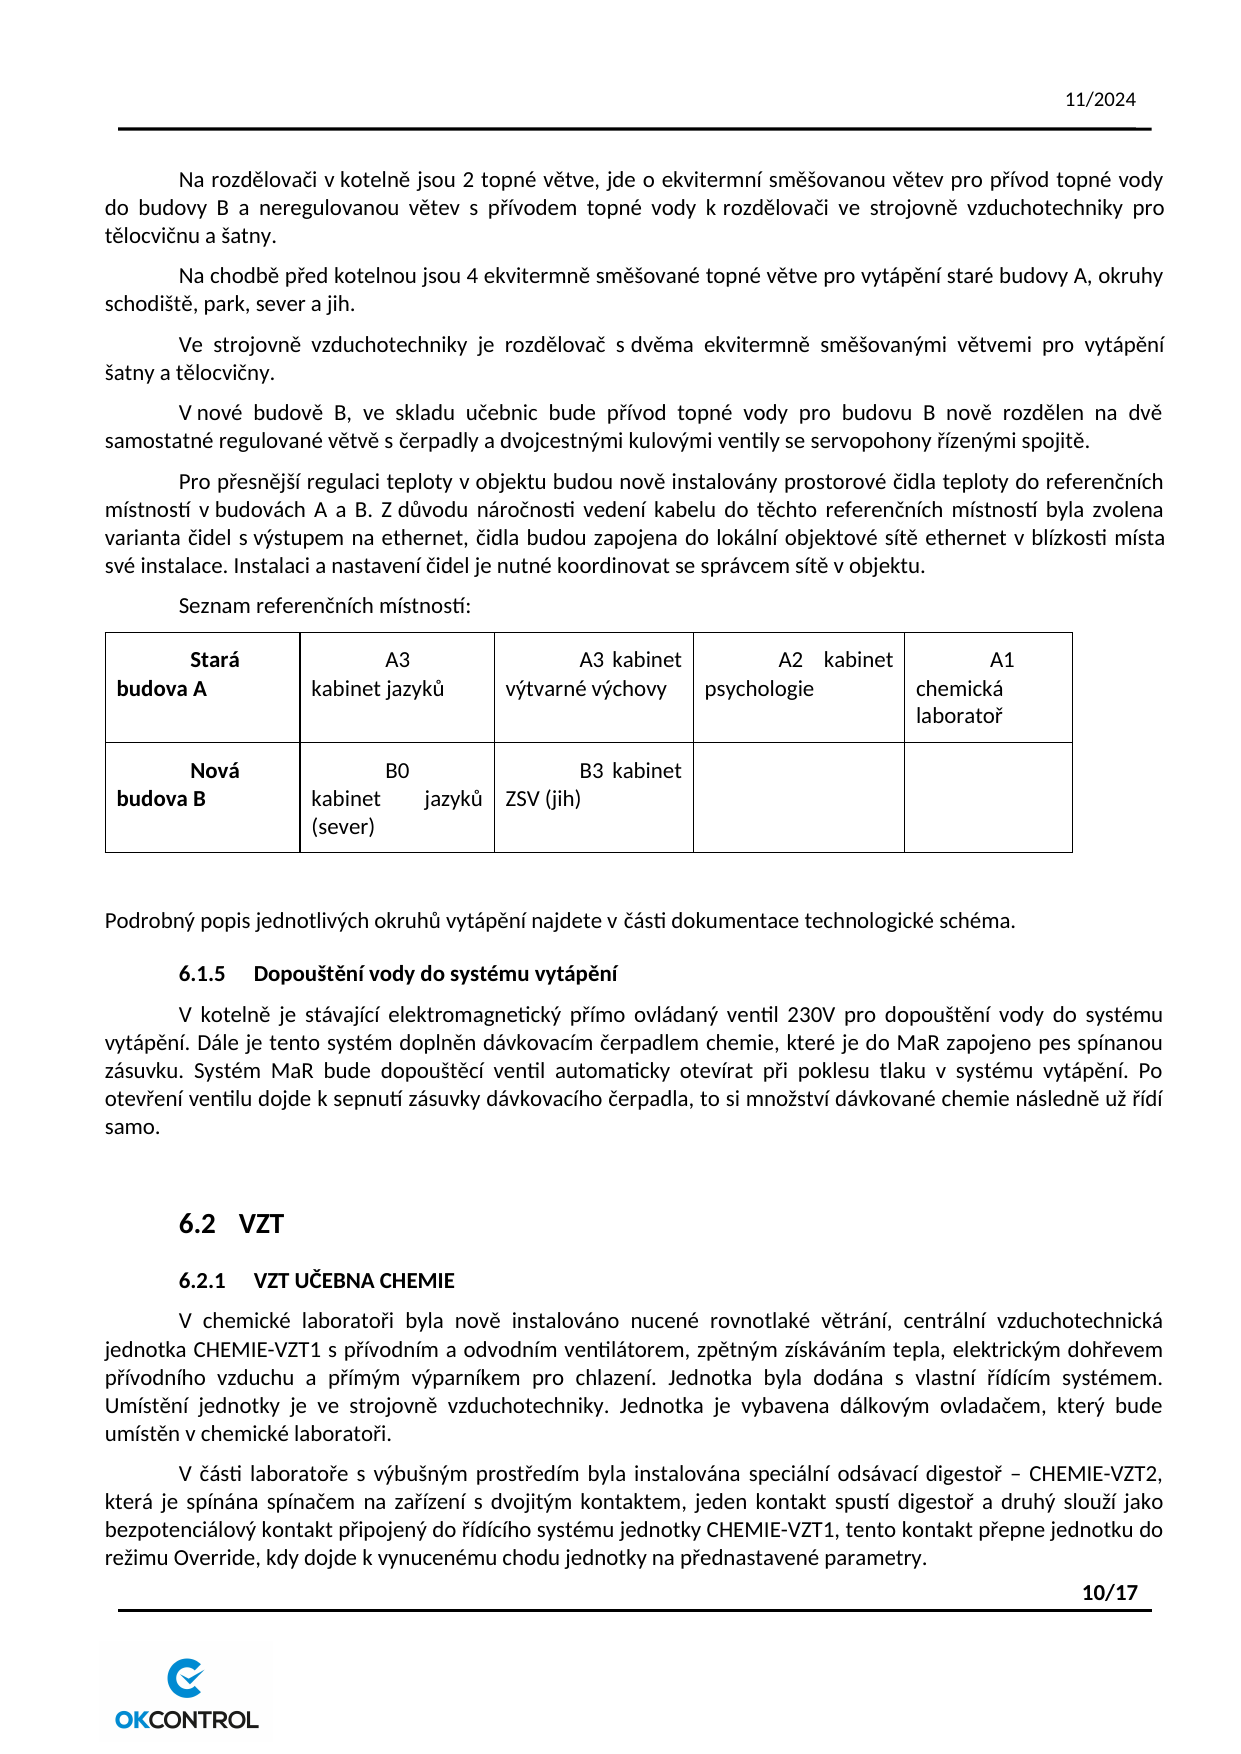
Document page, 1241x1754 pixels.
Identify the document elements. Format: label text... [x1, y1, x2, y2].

subtitle Dopouštění vody do systému vytápění [178, 959, 1165, 987]
table_header A3 kabinet výtvarné výchovy [495, 633, 693, 742]
text V kotelně je stávající elektromagnetický přímo ovládaný ventil 230V pro dopouštění vody do systému vytápění. Dále je tento systém doplněn dávkovacím čerpadlem chemie, které je do MaR zapojeno pes spínanou zásuvku. Systém MaR bude dopouštěcí ventil automaticky otevírat při poklesu tlaku v systému vytápění. Po otevření ventilu dojde k sepnutí zásuvky dávkovacího čerpadla, to si množství dávkované chemie následně už řídí samo. [104, 1000, 1165, 1140]
table_header A2 kabinet psychologie [694, 633, 904, 742]
table_cell Nová budova B [106, 743, 299, 852]
text Seznam referenčních místností: [104, 592, 1165, 619]
table_cell [905, 743, 1072, 852]
text Ve strojovně vzduchotechniky je rozdělovač s dvěma ekvitermně směšovanými větvemi pro vytápění šatny a tělocvičny. [104, 330, 1165, 386]
text Na rozdělovači v kotelně jsou 2 topné větve, jde o ekvitermní směšovanou větev pro přívod topné vody do budovy B a neregulovanou větev s přívodem topné vody k rozdělovači ve strojovně vzduchotechniky pro tělocvičnu a šatny. [104, 165, 1165, 249]
text Na chodbě před kotelnou jsou 4 ekvitermně směšované topné větve pro vytápění staré budovy A, okruhy schodiště, park, sever a jih. [104, 261, 1165, 317]
subtitle VZT UČEBNA CHEMIE [178, 1266, 1165, 1294]
text V části laboratoře s výbušným prostředím byla instalována speciální odsávací digestoř – CHEMIE-VZT2, která je spínána spínačem na zařízení s dvojitým kontaktem, jeden kontakt spustí digestoř a druhý slouží jako bezpotenciálový kontakt připojený do řídícího systému jednotky CHEMIE-VZT1, tento kontakt přepne jednotku do režimu Override, kdy dojde k vynucenému chodu jednotky na přednastavené parametry. [104, 1459, 1165, 1571]
table_header A3 kabinet jazyků [301, 633, 494, 742]
table_cell B3 kabinet ZSV (jih) [495, 743, 693, 852]
subtitle VZT [178, 1206, 1165, 1241]
table_cell B0 kabinet jazyků (sever) [301, 743, 494, 852]
text V nové budově B, ve skladu učebnic bude přívod topné vody pro budovu B nově rozdělen na dvě samostatné regulované větvě s čerpadly a dvojcestnými kulovými ventily se servopohony řízenými spojitě. [104, 398, 1165, 454]
table_cell [694, 743, 904, 852]
table_header Stará budova A [106, 633, 299, 742]
picture [98, 1641, 274, 1742]
text V chemické laboratoři byla nově instalováno nucené rovnotlaké větrání, centrální vzduchotechnická jednotka CHEMIE-VZT1 s přívodním a odvodním ventilátorem, zpětným získáváním tepla, elektrickým dohřevem přívodního vzduchu a přímým výparníkem pro chlazení. Jednotka byla dodána s vlastní řídícím systémem. Umístění jednotky je ve strojovně vzduchotechniky. Jednotka je vybavena dálkovým ovladačem, který bude umístěn v chemické laboratoři. [104, 1307, 1165, 1447]
table_header A1 chemická laboratoř [905, 633, 1072, 742]
text Pro přesnější regulaci teploty v objektu budou nově instalovány prostorové čidla teploty do referenčních místností v budovách A a B. Z důvodu náročnosti vedení kabelu do těchto referenčních místností byla zvolena varianta čidel s výstupem na ethernet, čidla budou zapojena do lokální objektové sítě ethernet v blízkosti místa své instalace. Instalaci a nastavení čidel je nutné koordinovat se správcem sítě v objektu. [104, 467, 1165, 579]
text Podrobný popis jednotlivých okruhů vytápění najdete v části dokumentace technologické schéma. [104, 906, 1165, 934]
